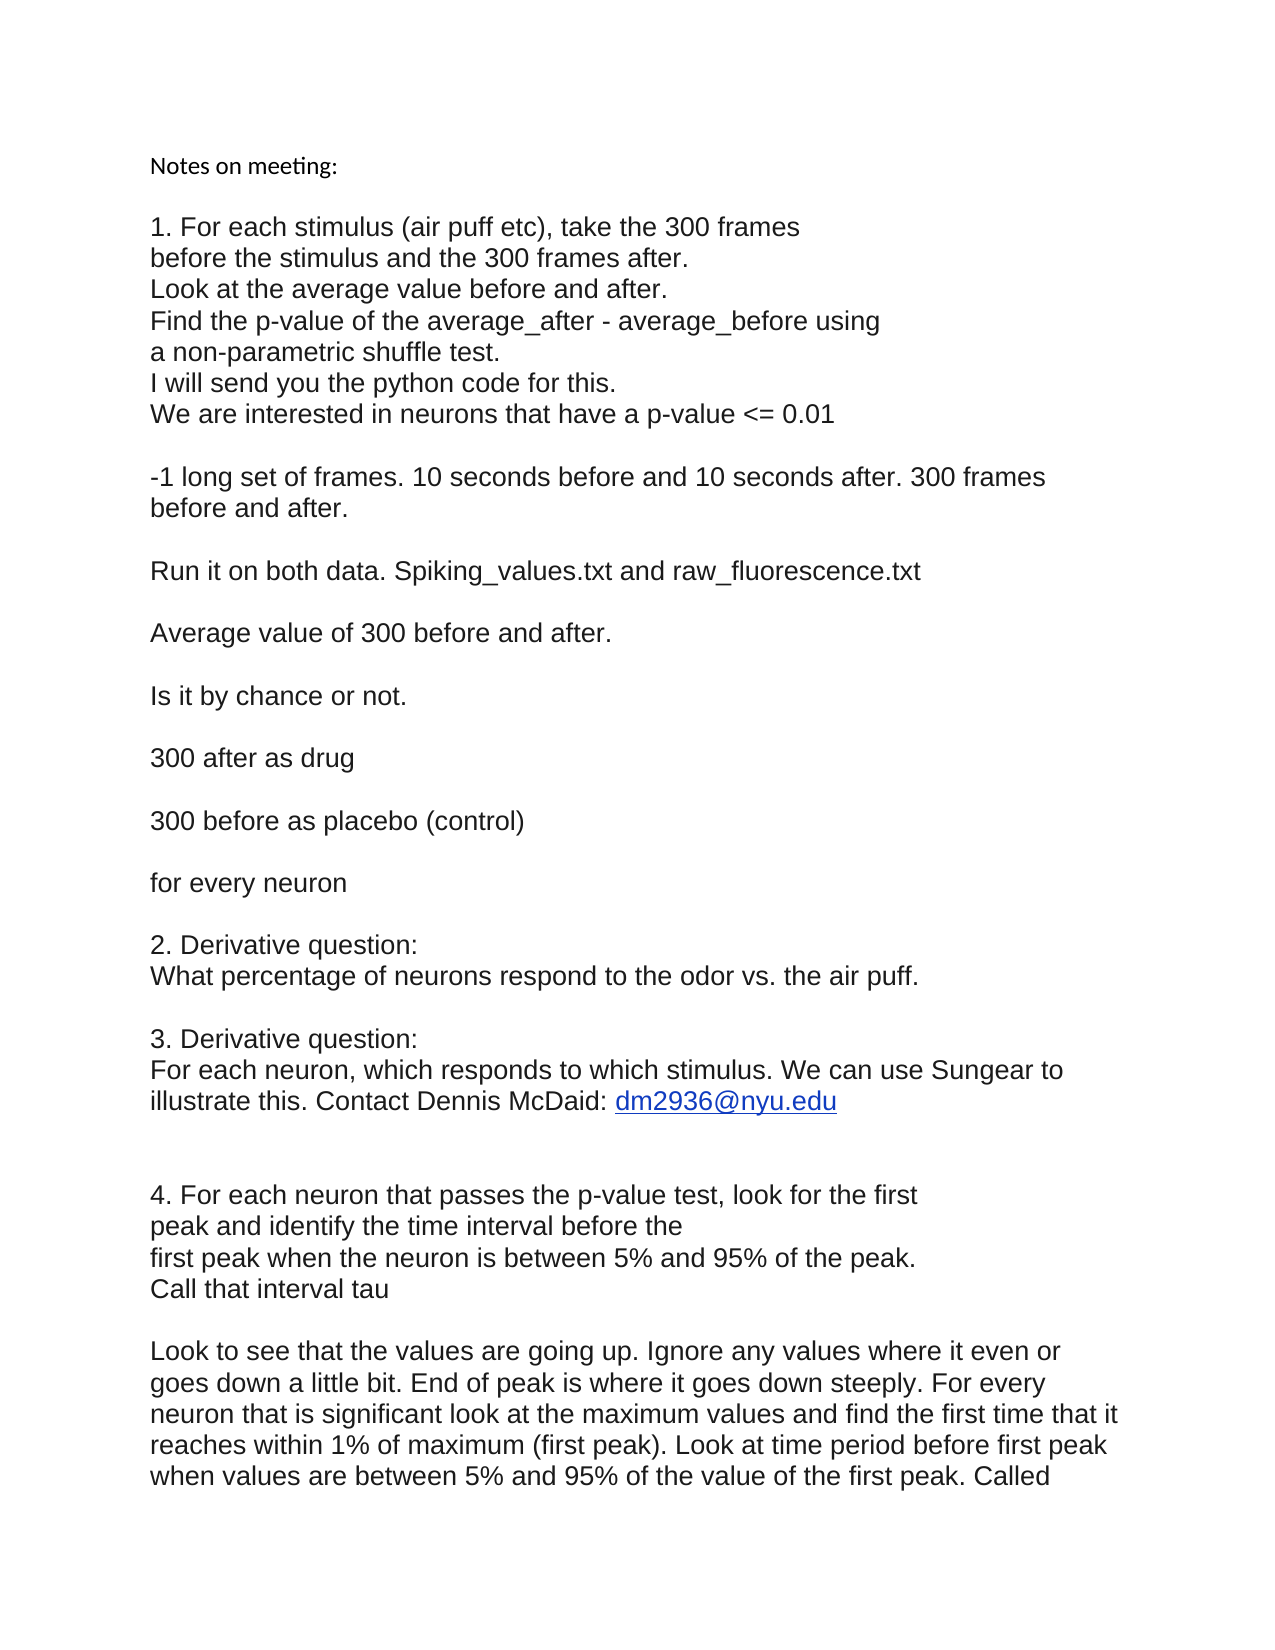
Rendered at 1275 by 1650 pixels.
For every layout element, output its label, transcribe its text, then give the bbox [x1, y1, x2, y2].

text Look at the average value before and after. [150, 273, 1125, 305]
text Notes on meeting: [150, 150, 1125, 181]
text For each neuron, which responds to which stimulus. We can use Sungear to [150, 1054, 1125, 1085]
text illustrate this. Contact Dennis McDaid: dm2936@nyu.edu [150, 1085, 1125, 1117]
text 300 before as placebo (control) [150, 805, 1125, 836]
text Run it on both data. Spiking_values.txt and raw_fluorescence.txt [150, 555, 1125, 586]
text Is it by chance or not. [150, 680, 1125, 711]
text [150, 1335, 1125, 1492]
text peak and identify the time interval before the [150, 1210, 1125, 1242]
text We are interested in neurons that have a p-value <= 0.01 [150, 398, 1125, 430]
text What percentage of neurons respond to the odor vs. the air puff. [150, 960, 1125, 992]
text 300 after as drug [150, 742, 1125, 773]
text 1. For each stimulus (air puff etc), take the 300 frames [150, 211, 1125, 242]
text I will send you the python code for this. [150, 367, 1125, 398]
text a non-parametric shuffle test. [150, 336, 1125, 367]
text -1 long set of frames. 10 seconds before and 10 seconds after. 300 frames before and after. [150, 461, 1125, 523]
text 4. For each neuron that passes the p-value test, look for the first [150, 1179, 1125, 1210]
text Call that interval tau [150, 1273, 1125, 1304]
text 2. Derivative question: [150, 929, 1125, 960]
text Average value of 300 before and after. [150, 617, 1125, 648]
text 3. Derivative question: [150, 1023, 1125, 1054]
text for every neuron [150, 867, 1125, 898]
text Find the p-value of the average_after - average_before using [150, 305, 1125, 336]
text first peak when the neuron is between 5% and 95% of the peak. [150, 1242, 1125, 1273]
text before the stimulus and the 300 frames after. [150, 242, 1125, 273]
